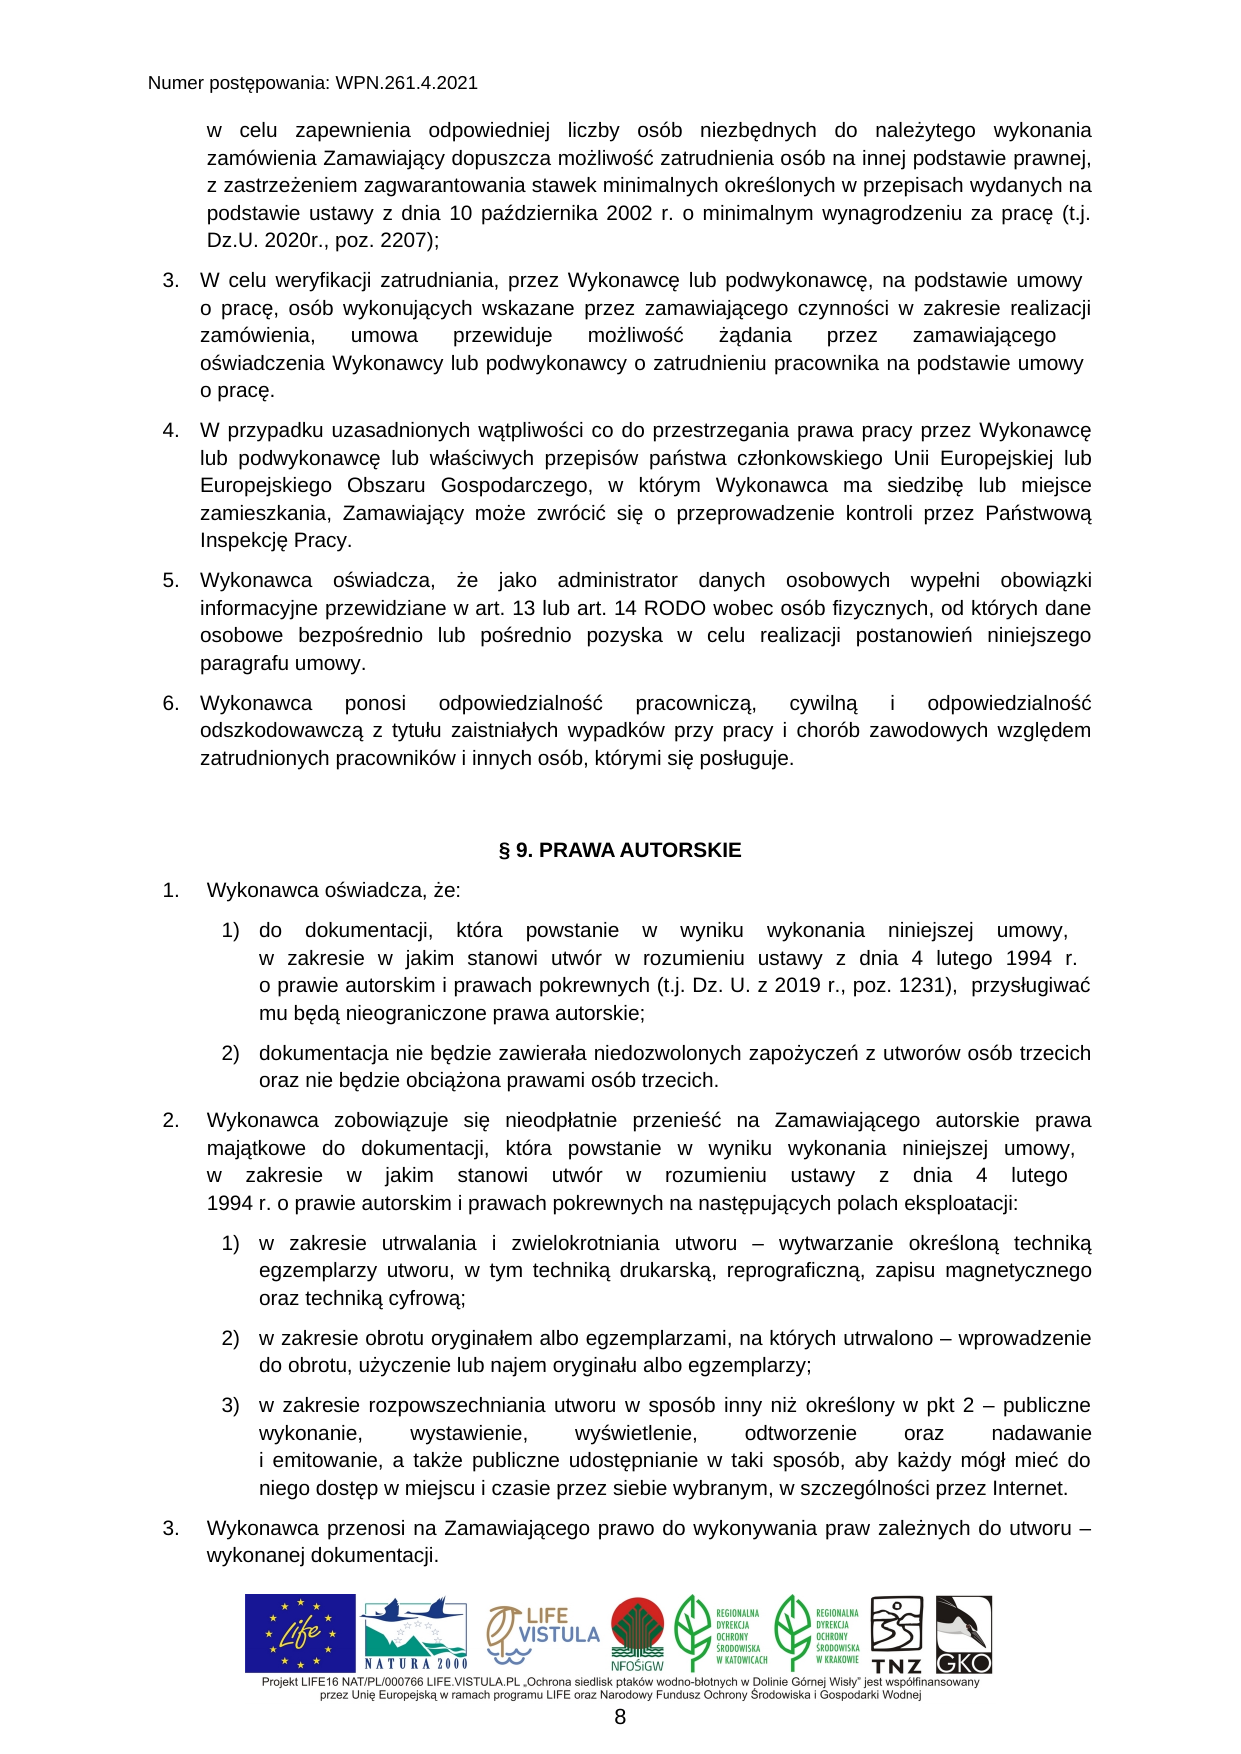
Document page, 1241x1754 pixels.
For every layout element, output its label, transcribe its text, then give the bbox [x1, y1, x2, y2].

list Wykonawca ponosi odpowiedzialność pracowniczą, cywilną i odpowiedzialność odszkodowawczą z tytułu zaistniałych wypadków przy pracy i chorób zawodowych względem zatrudnionych pracowników i innych osób, którymi się posługuje. [162, 691, 1093, 770]
list W przypadku uzasadnionych wątpliwości co do przestrzegania prawa pracy przez Wykonawcę lub podwykonawcę lub właściwych przepisów państwa członkowskiego Unii Europejskiej lub Europejskiego Obszaru Gospodarczego, w którym Wykonawca ma siedzibę lub miejsce zamieszkania, Zamawiający może zwrócić się o przeprowadzenie kontroli przez Państwową Inspekcję Pracy. [162, 418, 1093, 552]
list do dokumentacji, która powstanie w wyniku wykonania niniejszej umowy, w zakresie w jakim stanowi utwór w rozumieniu ustawy z dnia 4 lutego 1994 r. o prawie autorskim i prawach pokrewnych (t.j. Dz. U. z 2019 r., poz. 1231), przysługiwać mu będą nieograniczone prawa autorskie; [221, 918, 1093, 1025]
list w zakresie rozpowszechniania utworu w sposób inny niż określony w pkt 2 – publiczne wykonanie, wystawienie, wyświetlenie, odtworzenie oraz nadawanie i emitowanie, a także publiczne udostępnianie w taki sposób, aby każdy mógł mieć do niego dostęp w miejscu i czasie przez siebie wybranym, w szczególności przez Internet. [221, 1393, 1093, 1500]
list w zakresie obrotu oryginałem albo egzemplarzami, na których utrwalono – wprowadzenie do obrotu, użyczenie lub najem oryginału albo egzemplarzy; [221, 1326, 1093, 1377]
list W celu weryfikacji zatrudniania, przez Wykonawcę lub podwykonawcę, na podstawie umowy o pracę, osób wykonujących wskazane przez zamawiającego czynności w zakresie realizacji zamówienia, umowa przewiduje możliwość żądania przez zamawiającego oświadczenia Wykonawcy lub podwykonawcy o zatrudnieniu pracownika na podstawie umowy o pracę. [162, 268, 1093, 402]
list w zakresie utrwalania i zwielokrotniania utworu – wytwarzanie określoną techniką egzemplarzy utworu, w tym techniką drukarską, reprograficzną, zapisu magnetycznego oraz techniką cyfrową; [221, 1231, 1093, 1310]
list Wykonawca przenosi na Zamawiającego prawo do wykonywania praw zależnych do utworu – wykonanej dokumentacji. [162, 1516, 1093, 1567]
subtitle § 9. PRAWA AUTORSKIE [148, 838, 1093, 862]
list Wykonawca zobowiązuje się nieodpłatnie przenieść na Zamawiającego autorskie prawa majątkowe do dokumentacji, która powstanie w wyniku wykonania niniejszej umowy, w zakresie w jakim stanowi utwór w rozumieniu ustawy z dnia 4 lutego 1994 r. o prawie autorskim i prawach pokrewnych na następujących polach eksploatacji: [162, 1108, 1093, 1215]
list Wykonawca oświadcza, że jako administrator danych osobowych wypełni obowiązki informacyjne przewidziane w art. 13 lub art. 14 RODO wobec osób fizycznych, od których dane osobowe bezpośrednio lub pośrednio pozyska w celu realizacji postanowień niniejszego paragrafu umowy. [162, 568, 1093, 675]
list Wykonawca oświadcza, że: [162, 878, 1093, 902]
picture [245, 1594, 995, 1704]
list dokumentacja nie będzie zawierała niedozwolonych zapożyczeń z utworów osób trzecich oraz nie będzie obciążona prawami osób trzecich. [221, 1041, 1093, 1092]
